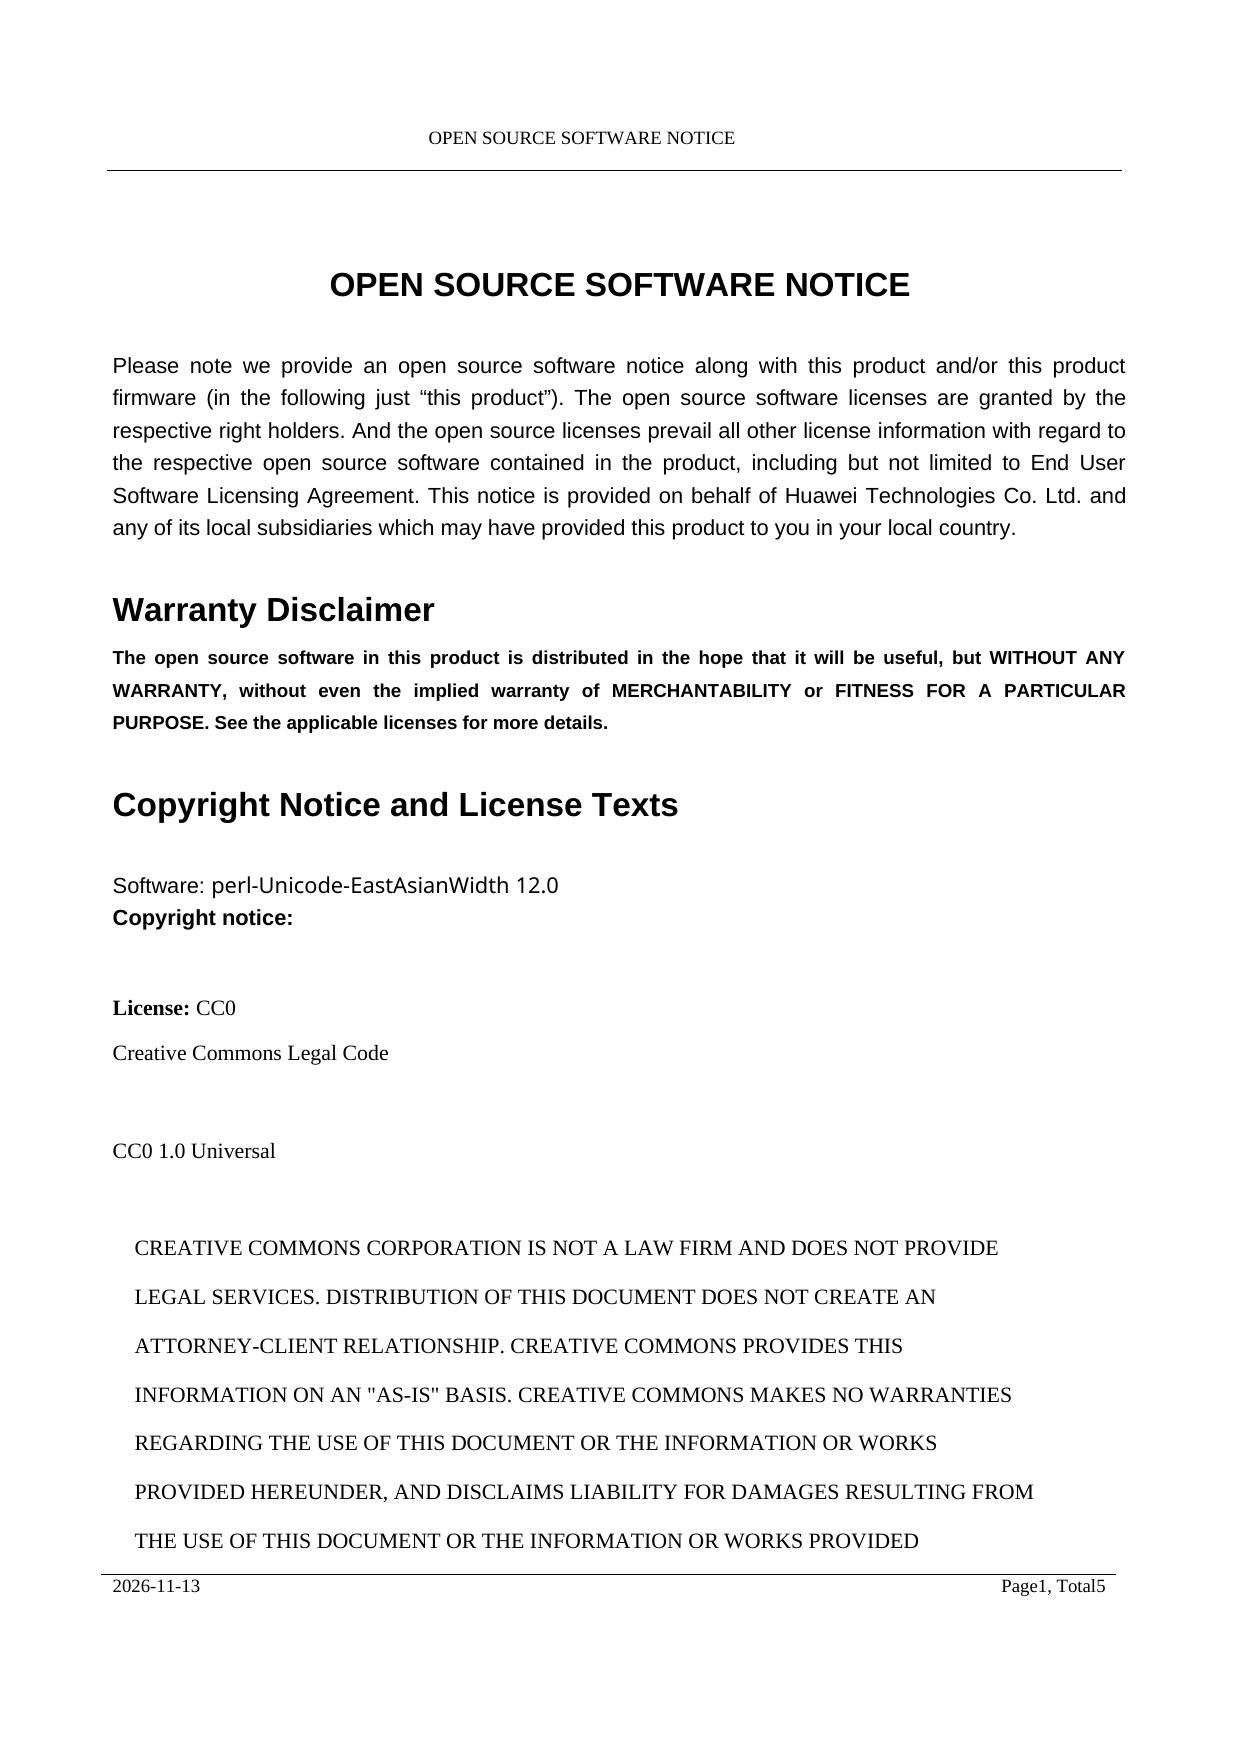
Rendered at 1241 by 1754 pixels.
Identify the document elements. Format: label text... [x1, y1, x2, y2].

text License: CC0 [112, 992, 1128, 1024]
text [112, 1037, 1128, 1557]
text Please note we provide an open source software notice along with this product and/or this product firmware (in the following just “this product”). The open source software licenses are granted by the respective right holders. And the open source licenses prevail all other license information with regard to the respective open source software contained in the product, including but not limited to End User Software Licensing Agreement. This notice is provided on behalf of Huawei Technologies Co. Ltd. and any of its local subsidiaries which may have provided this product to you in your local country. [112, 349, 1128, 544]
text Copyright Notice and License Texts [112, 771, 1128, 836]
text Copyright notice: [112, 901, 1128, 934]
text The open source software in this product is distributed in the hope that it will be useful, but WITHOUT ANY WARRANTY, without even the implied warranty of MERCHANTABILITY or FITNESS FOR A PARTICULAR PURPOSE. See the applicable licenses for more details. [112, 641, 1128, 739]
text Software: perl-Unicode-EastAsianWidth 12.0 [112, 869, 1128, 901]
text OPEN SOURCE SOFTWARE NOTICE [112, 251, 1128, 316]
text Warranty Disclaimer [112, 576, 1128, 641]
